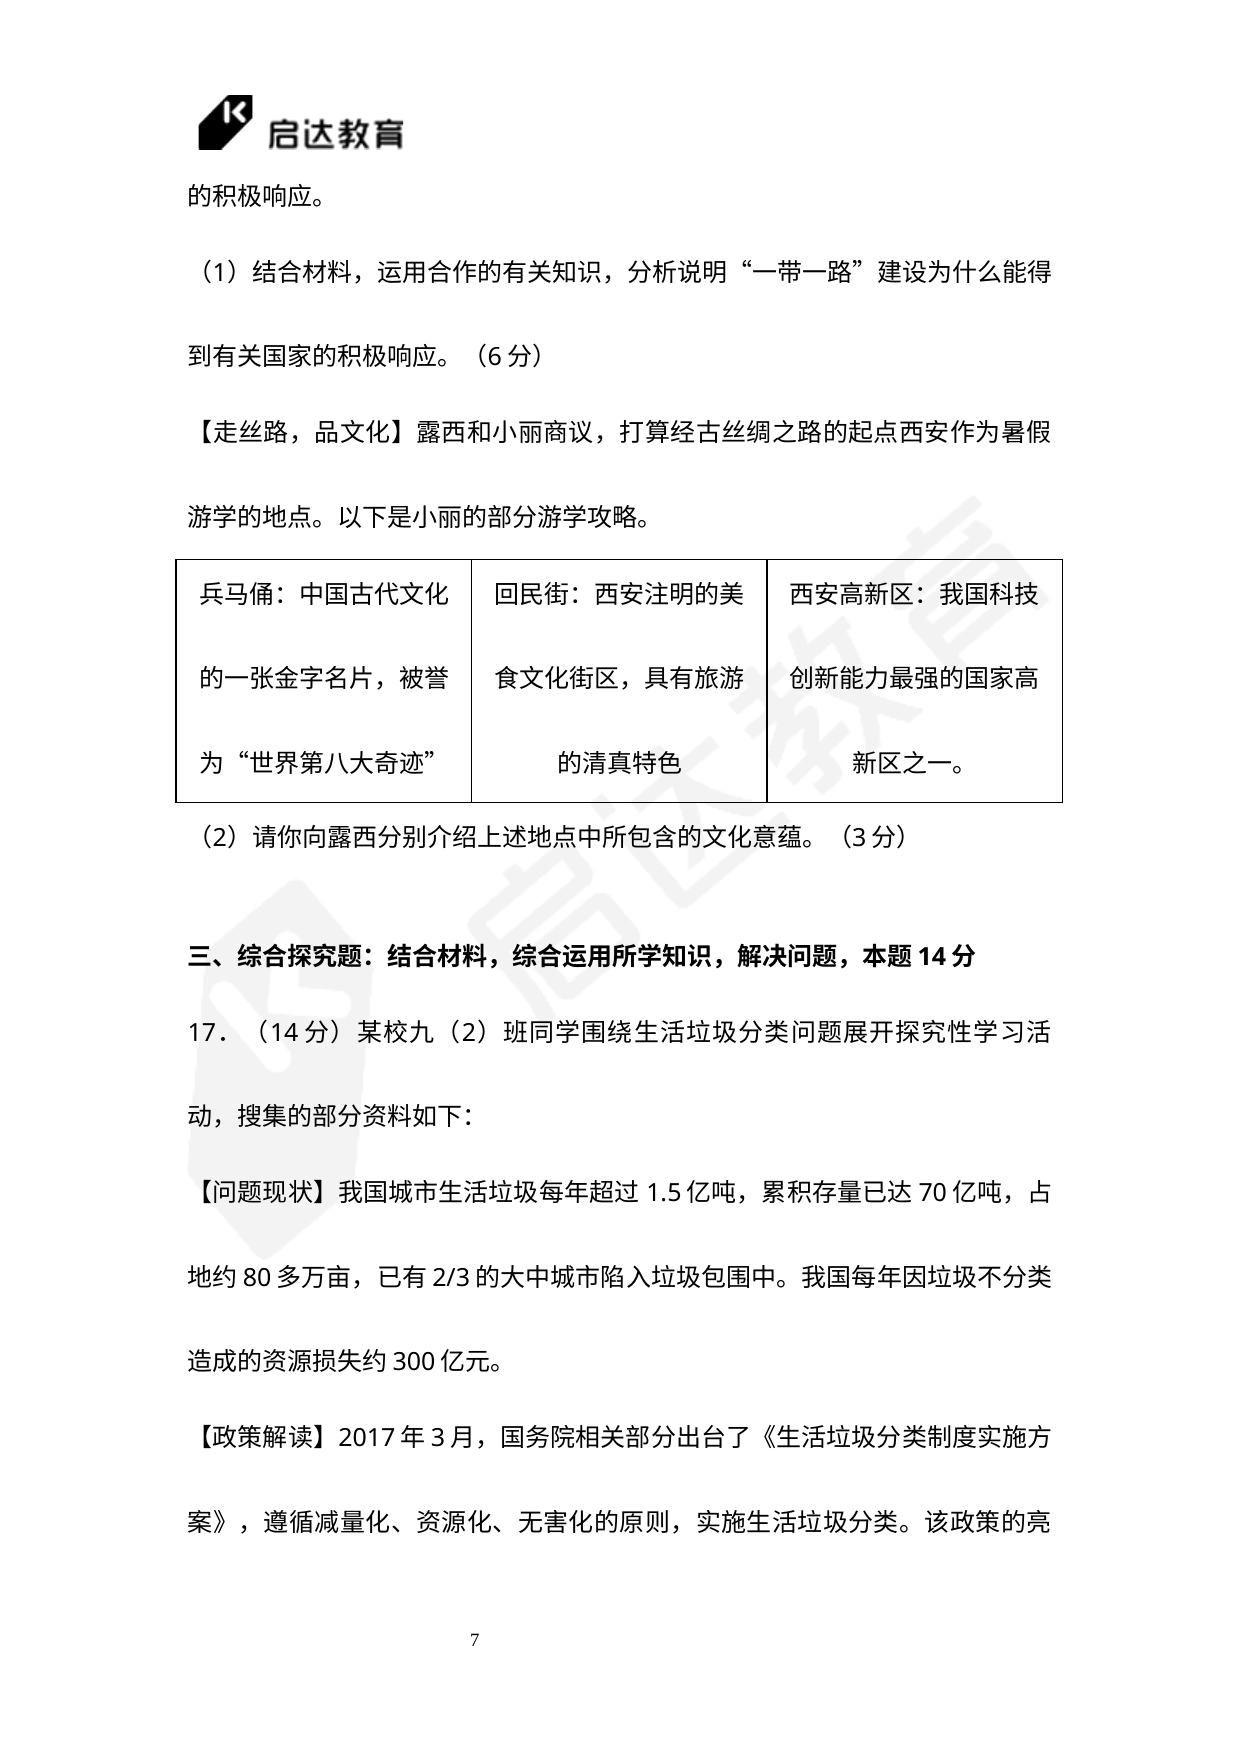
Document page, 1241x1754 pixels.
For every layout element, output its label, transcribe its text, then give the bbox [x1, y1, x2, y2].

text 【走丝路，品文化】露西和小丽商议，打算经古丝绸之路的起点西安作为暑假游学的地点。以下是小丽的部分游学攻略。 [187, 398, 1053, 548]
text （2）请你向露西分别介绍上述地点中所包含的文化意蕴。（3分） [187, 803, 1053, 868]
text 【看新闻，明道理】小丽和露西看了一则新闻：5月14日，“一带一路”国际合作高峰论坛在北京开幕。我国在会上倡议，要以和平合作、开放包容、互学互鉴、互利共赢为核心的丝路精神，建设好“一带一路”。倡议得到与会各国的积极响应。 [187, 162, 1053, 227]
text （1）结合材料，运用合作的有关知识，分析说明“一带一路”建设为什么能得到有关国家的积极响应。（6分） [187, 238, 1053, 387]
table_header 西安高新区：我国科技创新能力最强的国家高新区之一。 [768, 560, 1062, 801]
text 【问题现状】我国城市生活垃圾每年超过1.5亿吨，累积存量已达70亿吨，占地约80多万亩，已有2/3的大中城市陷入垃圾包围中。我国每年因垃圾不分类造成的资源损失约300亿元。 [187, 1158, 1053, 1392]
picture [198, 95, 404, 150]
text 17．（14分）某校九（2）班同学围绕生活垃圾分类问题展开探究性学习活动，搜集的部分资料如下： [187, 998, 1053, 1147]
text 【政策解读】2017年3月，国务院相关部分出台了《生活垃圾分类制度实施方案》，遵循减量化、资源化、无害化的原则，实施生活垃圾分类。该政策的亮点是实施生活垃圾强制分类，有害垃圾成为强制分类的类别之一。 [187, 1403, 1053, 1553]
table_header 兵马俑：中国古代文化的一张金字名片，被誉为“世界第八大奇迹” [177, 560, 471, 801]
table_header 回民街：西安注明的美食文化街区，具有旅游的清真特色 [472, 560, 766, 801]
text 三、综合探究题：结合材料，综合运用所学知识，解决问题，本题14分 [187, 922, 1053, 987]
